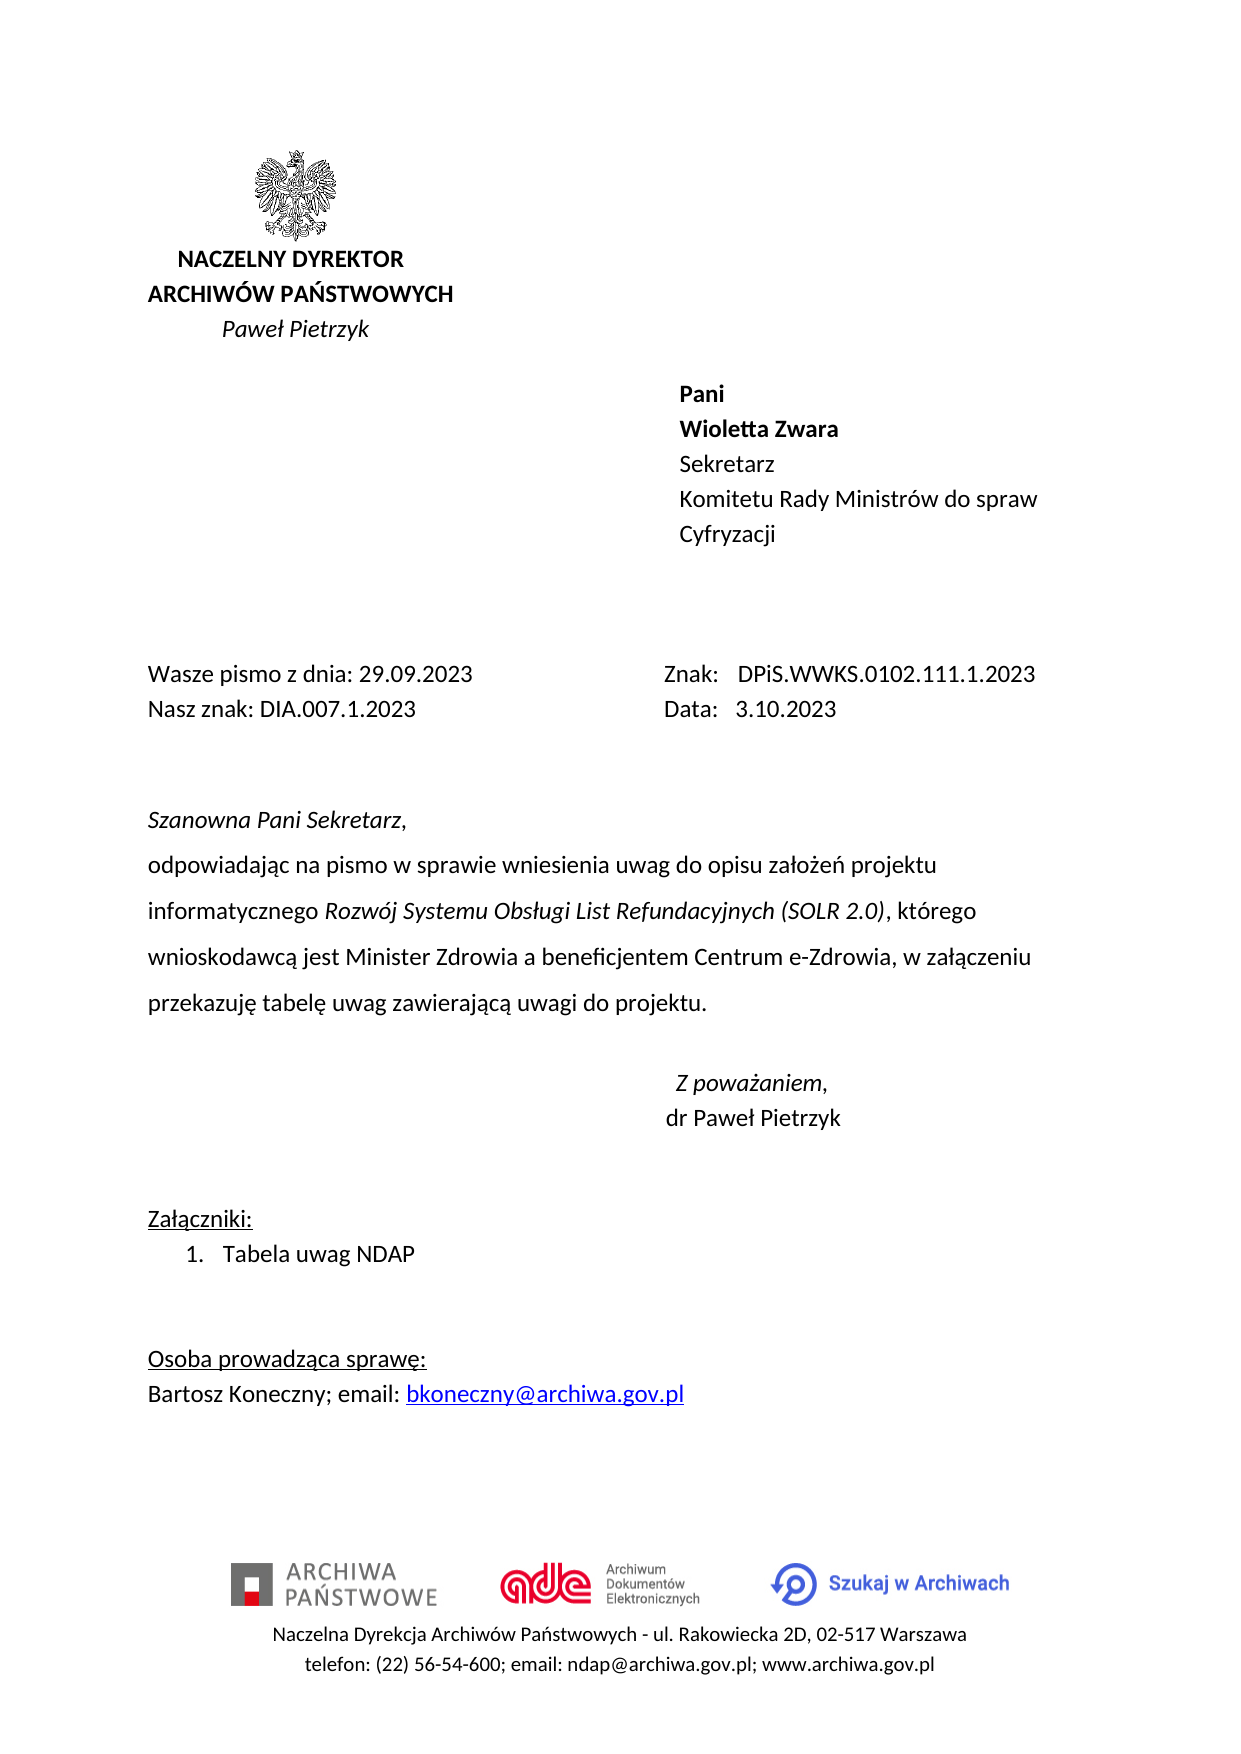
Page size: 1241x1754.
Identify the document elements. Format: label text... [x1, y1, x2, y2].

text ARCHIWÓW PAŃSTWOWYCH [148, 278, 1092, 308]
text Wasze pismo z dnia: 29.09.2023 Znak: DPiS.WWKS.0102.111.1.2023 [148, 658, 1092, 688]
text Bartosz Koneczny; email: bkoneczny@archiwa.gov.pl [148, 1378, 1092, 1408]
text Szanowna Pani Sekretarz, [148, 804, 1092, 834]
text Sekretarz [679, 448, 1092, 478]
picture [251, 147, 338, 243]
list Tabela uwag NDAP [185, 1238, 1092, 1268]
text NACZELNY DYREKTOR [148, 243, 1092, 273]
text Nasz znak: DIA.007.1.2023 Data: 3.10.2023 [148, 693, 1092, 723]
picture [228, 1561, 1012, 1609]
text dr Paweł Pietrzyk [413, 1102, 1092, 1133]
text Komitetu Rady Ministrów do spraw Cyfryzacji [679, 483, 1092, 548]
text Pani [679, 378, 1092, 408]
text Osoba prowadząca sprawę: [148, 1343, 1092, 1373]
text Załączniki: [148, 1203, 1092, 1233]
text Paweł Pietrzyk [148, 313, 1092, 343]
text Z poważaniem, [413, 1067, 1092, 1098]
text Wioletta Zwara [679, 413, 1092, 443]
text odpowiadając na pismo w sprawie wniesienia uwag do opisu założeń projektu informatycznego Rozwój Systemu Obsługi List Refundacyjnych (SOLR 2.0), którego wnioskodawcą jest Minister Zdrowia a beneficjentem Centrum e-Zdrowia, w załączeniu przekazuję tabelę uwag zawierającą uwagi do projektu. [148, 849, 1092, 1017]
